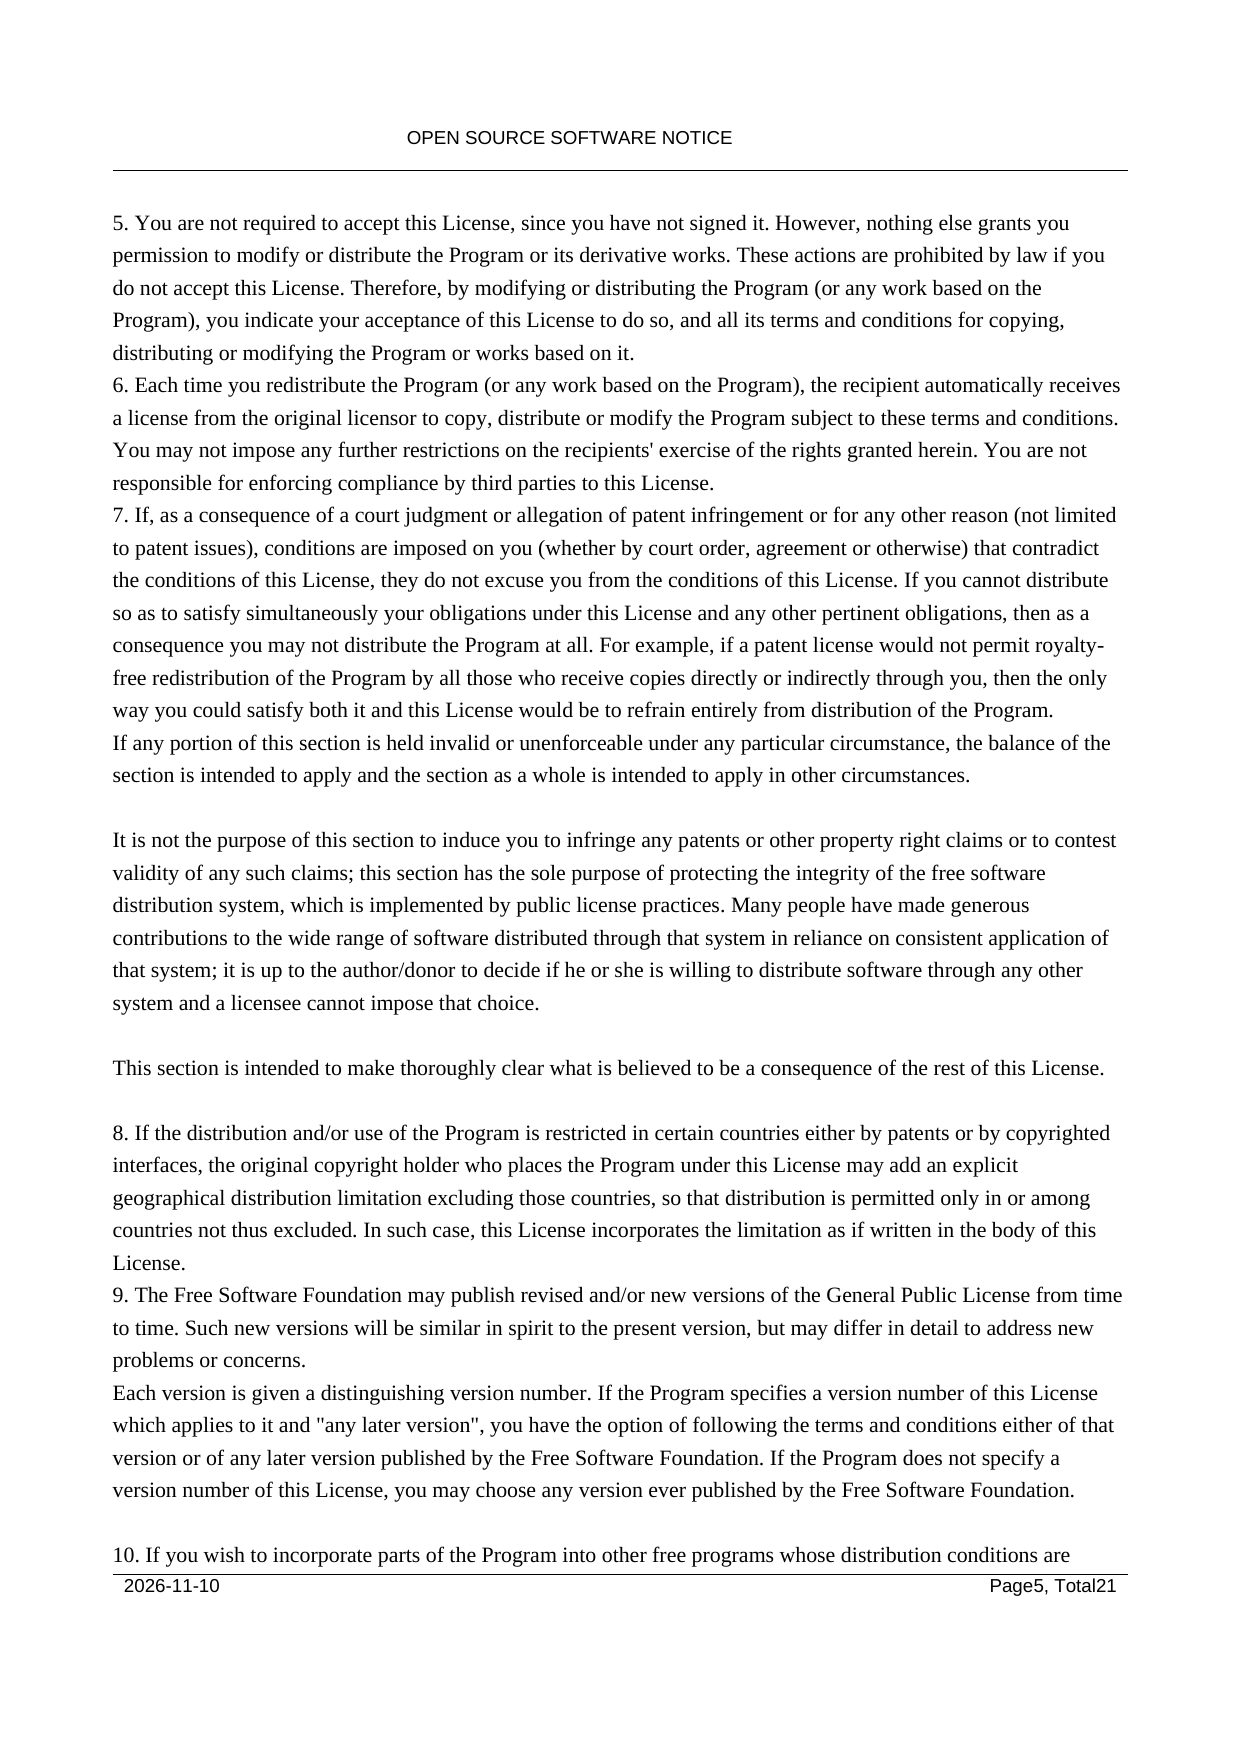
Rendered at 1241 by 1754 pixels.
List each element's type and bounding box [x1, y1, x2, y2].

text [112, 206, 1128, 1571]
